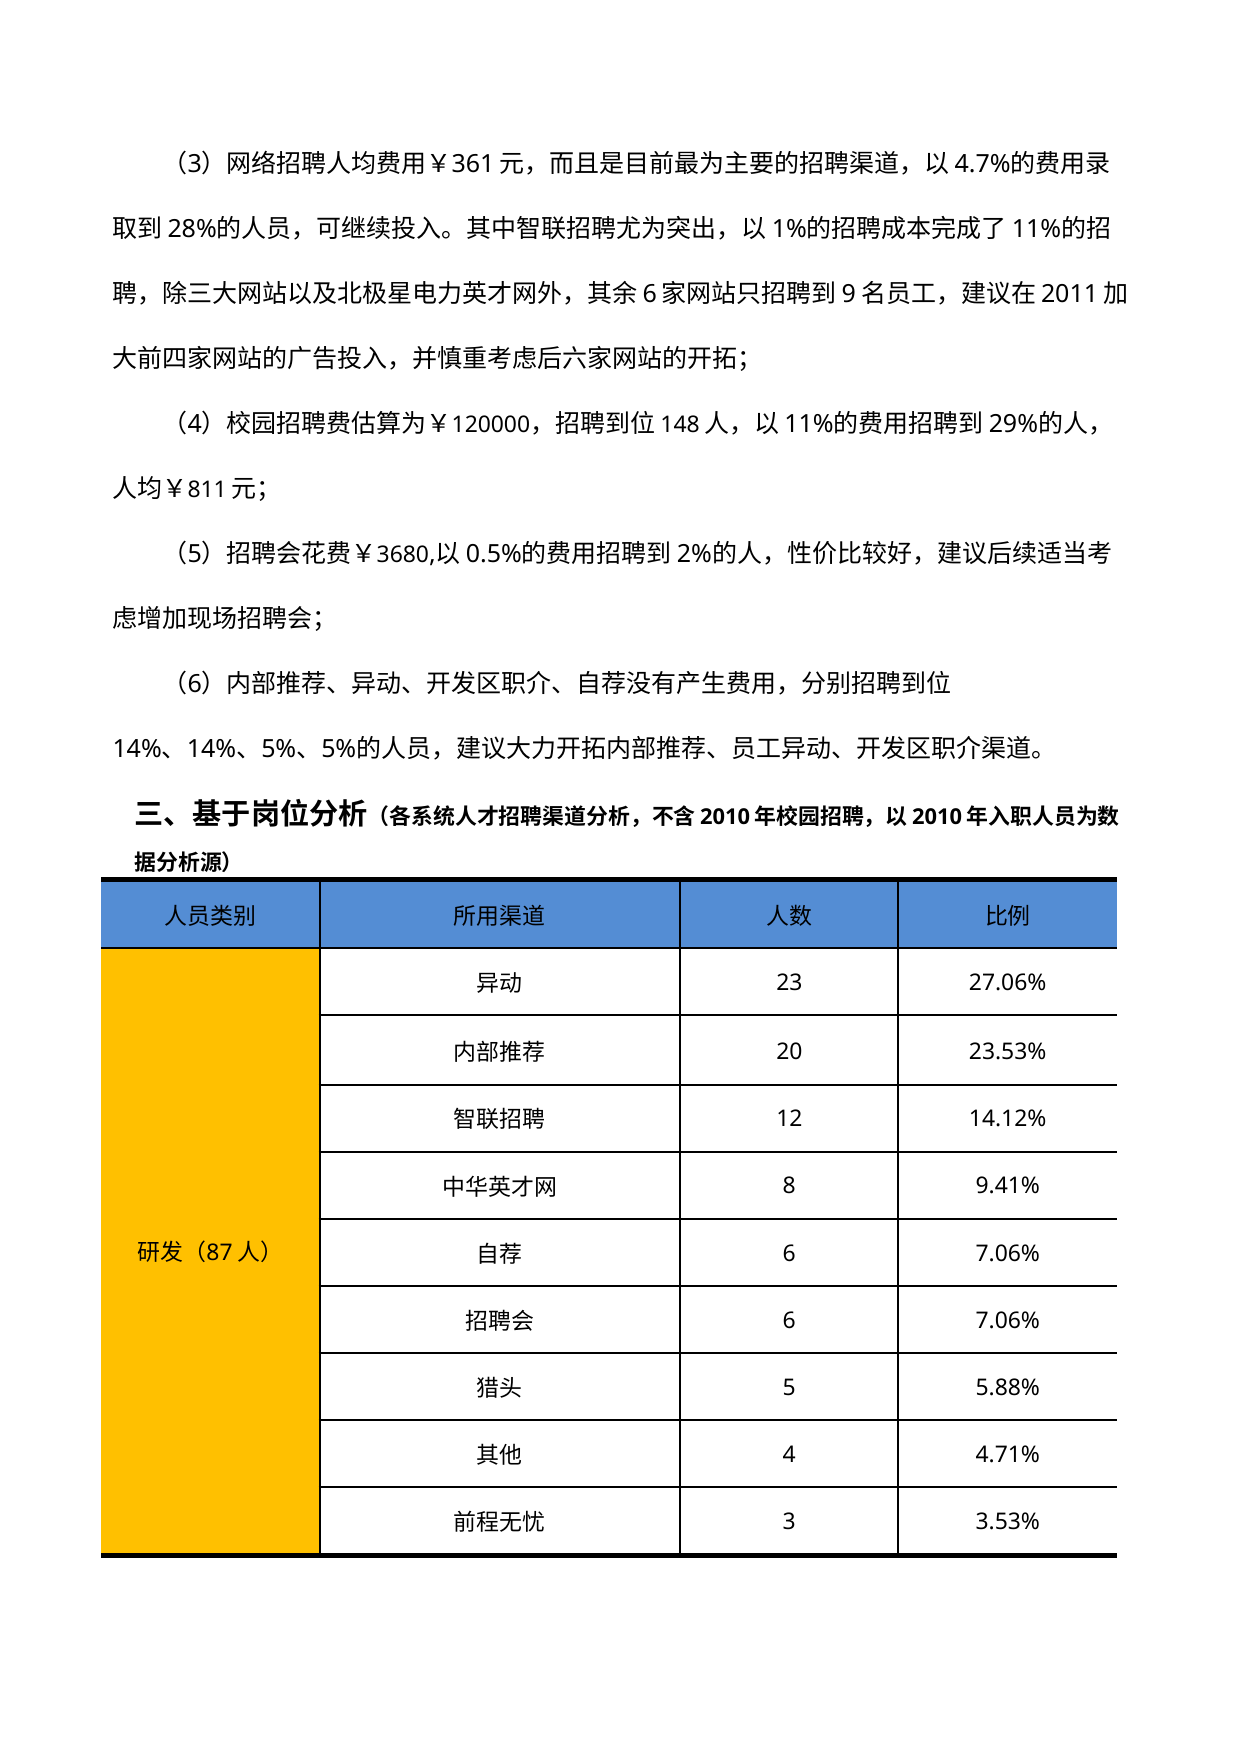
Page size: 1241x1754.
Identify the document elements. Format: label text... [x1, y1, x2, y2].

table_header 人数 [681, 882, 897, 947]
table_cell 3 [681, 1488, 897, 1553]
text 三、基于岗位分析（各系统人才招聘渠道分析，不含2010年校园招聘，以2010年入职人员为数据分析源） [134, 779, 1128, 877]
table_cell 内部推荐 [321, 1016, 679, 1083]
table_cell 23.53% [899, 1016, 1117, 1083]
text （5）招聘会花费￥3680,以0.5%的费用招聘到2%的人，性价比较好，建议后续适当考虑增加现场招聘会； [112, 519, 1128, 649]
table_cell 前程无忧 [321, 1488, 679, 1553]
table_cell 9.41% [899, 1153, 1117, 1218]
text （4）校园招聘费估算为￥120000，招聘到位148人，以11%的费用招聘到29%的人，人均￥811元； [112, 389, 1128, 519]
table_cell 异动 [321, 949, 679, 1014]
table_cell 自荐 [321, 1220, 679, 1285]
table_cell 27.06% [899, 949, 1117, 1014]
table_cell 4.71% [899, 1421, 1117, 1486]
table_cell 研发（87人） [101, 949, 319, 1553]
table_cell 6 [681, 1287, 897, 1352]
table_header 人员类别 [101, 882, 319, 947]
table_cell 12 [681, 1086, 897, 1151]
table_cell 23 [681, 949, 897, 1014]
table_cell 8 [681, 1153, 897, 1218]
table_cell 6 [681, 1220, 897, 1285]
table_cell 其他 [321, 1421, 679, 1486]
table_cell 20 [681, 1016, 897, 1083]
table_cell 3.53% [899, 1488, 1117, 1553]
table_cell 5 [681, 1354, 897, 1419]
table_cell 4 [681, 1421, 897, 1486]
text （6）内部推荐、异动、开发区职介、自荐没有产生费用，分别招聘到位14%、14%、5%、5%的人员，建议大力开拓内部推荐、员工异动、开发区职介渠道。 [112, 649, 1128, 779]
table_cell 7.06% [899, 1220, 1117, 1285]
table_cell 7.06% [899, 1287, 1117, 1352]
table_cell 14.12% [899, 1086, 1117, 1151]
table_cell 智联招聘 [321, 1086, 679, 1151]
table_header 比例 [899, 882, 1117, 947]
table_cell 5.88% [899, 1354, 1117, 1419]
table_cell 中华英才网 [321, 1153, 679, 1218]
table_cell 招聘会 [321, 1287, 679, 1352]
table_header 所用渠道 [321, 882, 679, 947]
text （3）网络招聘人均费用￥361元，而且是目前最为主要的招聘渠道，以4.7%的费用录取到28%的人员，可继续投入。其中智联招聘尤为突出，以1%的招聘成本完成了11%的招聘，除三大网站以及北极星电力英才网外，其余6家网站只招聘到9名员工，建议在2011加大前四家网站的广告投入，并慎重考虑后六家网站的开拓； [112, 129, 1128, 389]
table_cell 猎头 [321, 1354, 679, 1419]
